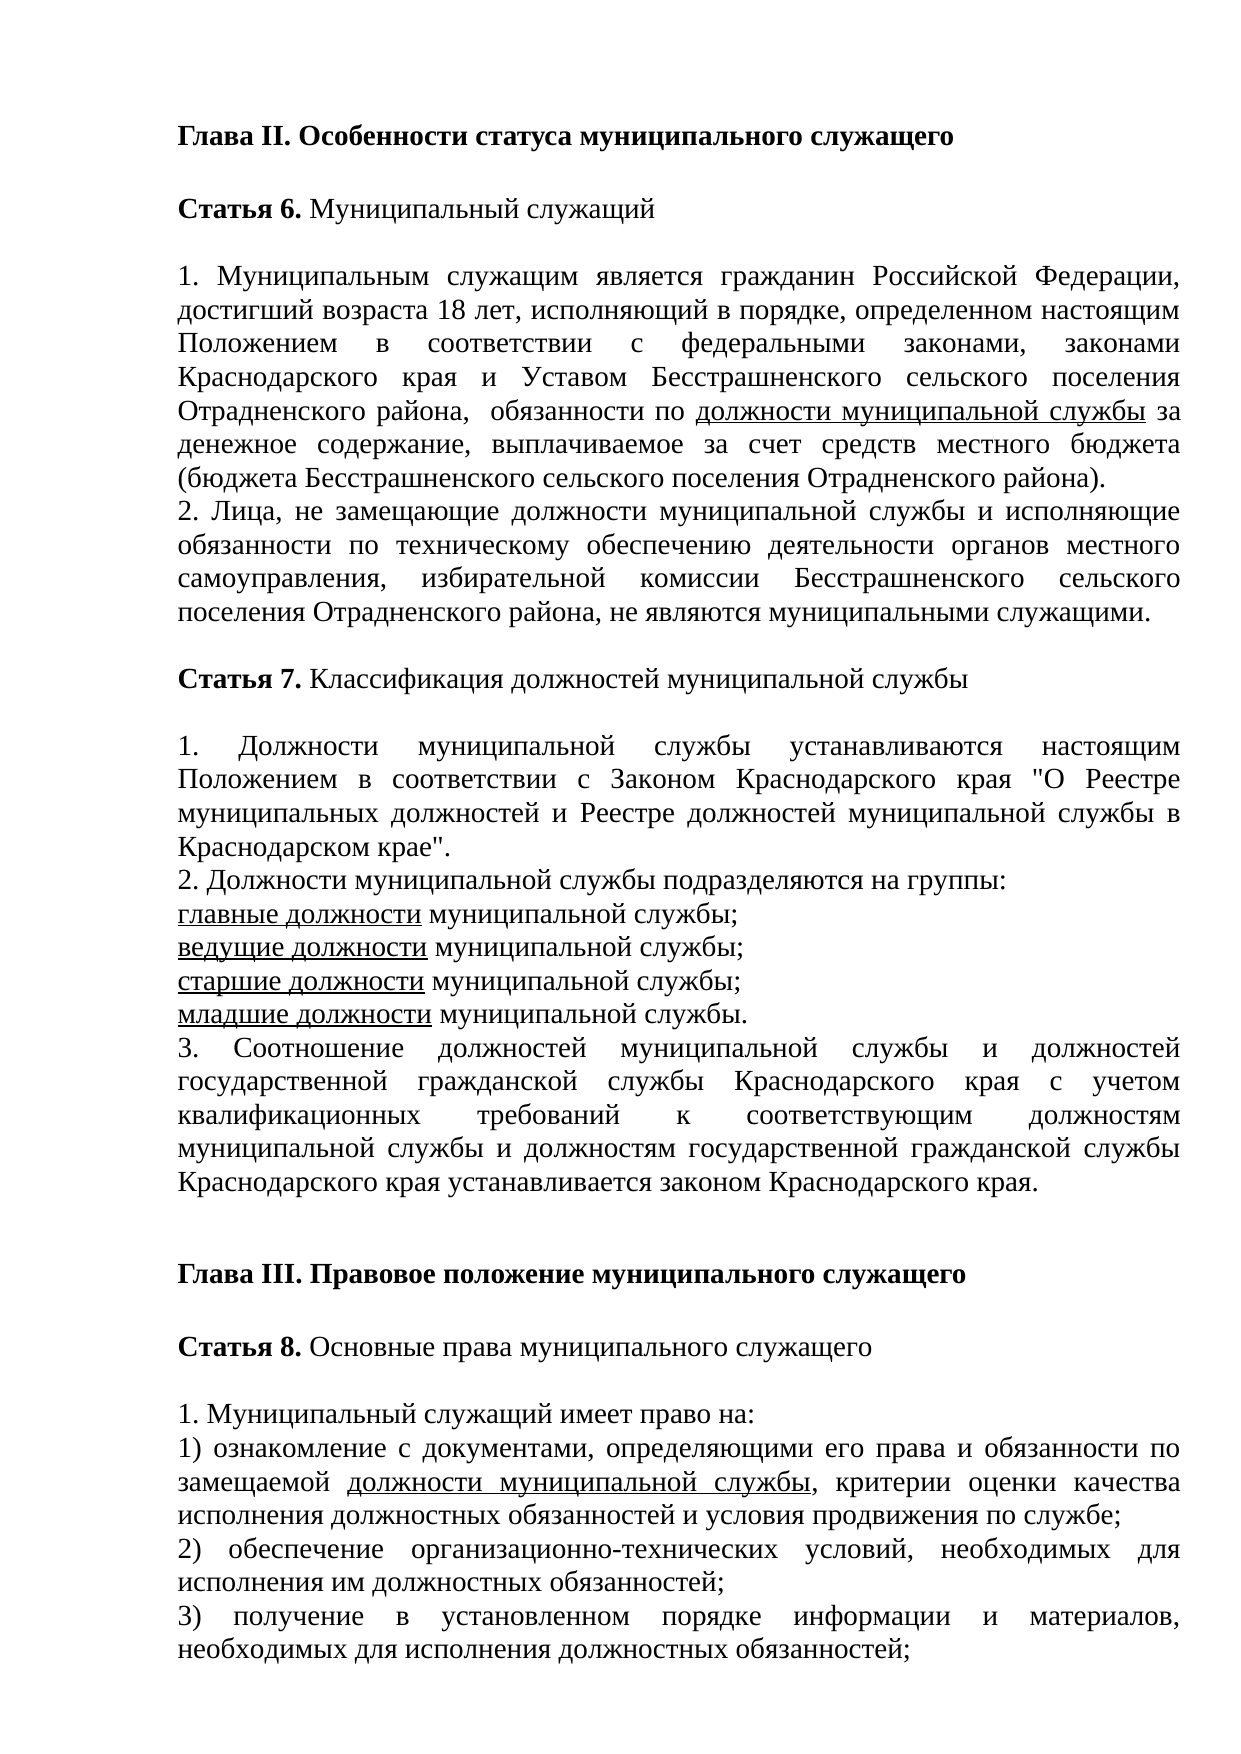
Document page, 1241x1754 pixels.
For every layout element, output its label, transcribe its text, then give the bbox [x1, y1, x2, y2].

text Глава III. Правовое положение муниципального служащего [177, 1256, 1181, 1290]
text 1. Муниципальным служащим является гражданин Российской Федерации, достигший возраста 18 лет, исполняющий в порядке, определенном настоящим Положением в соответствии с федеральными законами, законами Краснодарского края и Уставом Бесстрашненского сельского поселения Отрадненского района, обязанности по должности муниципальной службы за денежное содержание, выплачиваемое за счет средств местного бюджета (бюджета Бесстрашненского сельского поселения Отрадненского района). [177, 258, 1181, 493]
text 2) обеспечение организационно-технических условий, необходимых для исполнения им должностных обязанностей; [177, 1531, 1181, 1598]
text 3. Соотношение должностей муниципальной службы и должностей государственной гражданской службы Краснодарского края с учетом квалификационных требований к соответствующим должностям муниципальной службы и должностям государственной гражданской службы Краснодарского края устанавливается законом Краснодарского края. [177, 1030, 1181, 1198]
text 1. Муниципальный служащий имеет право на: [177, 1397, 1181, 1430]
text 1. Должности муниципальной службы устанавливаются настоящим Положением в соответствии с Законом Краснодарского края "О Реестре муниципальных должностей и Реестре должностей муниципальной службы в Краснодарском крае". [177, 728, 1181, 862]
text 3) получение в установленном порядке информации и материалов, необходимых для исполнения должностных обязанностей; [177, 1598, 1181, 1665]
text старшие должности муниципальной службы; [177, 963, 1181, 996]
text младшие должности муниципальной службы. [177, 996, 1181, 1030]
text 2. Лица, не замещающие должности муниципальной службы и исполняющие обязанности по техническому обеспечению деятельности органов местного самоуправления, избирательной комиссии Бесстрашненского сельского поселения Отрадненского района, не являются муниципальными служащими. [177, 493, 1181, 627]
text Статья 6. Муниципальный служащий [177, 191, 1181, 225]
text 1) ознакомление с документами, определяющими его права и обязанности по замещаемой должности муниципальной службы, критерии оценки качества исполнения должностных обязанностей и условия продвижения по службе; [177, 1430, 1181, 1531]
text ведущие должности муниципальной службы; [177, 929, 1181, 963]
text Глава II. Особенности статуса муниципального служащего [177, 118, 1181, 152]
text 2. Должности муниципальной службы подразделяются на группы: [177, 862, 1181, 896]
text Статья 7. Классификация должностей муниципальной службы [177, 661, 1181, 694]
text главные должности муниципальной службы; [177, 896, 1181, 929]
text Статья 8. Основные права муниципального служащего [177, 1329, 1181, 1363]
